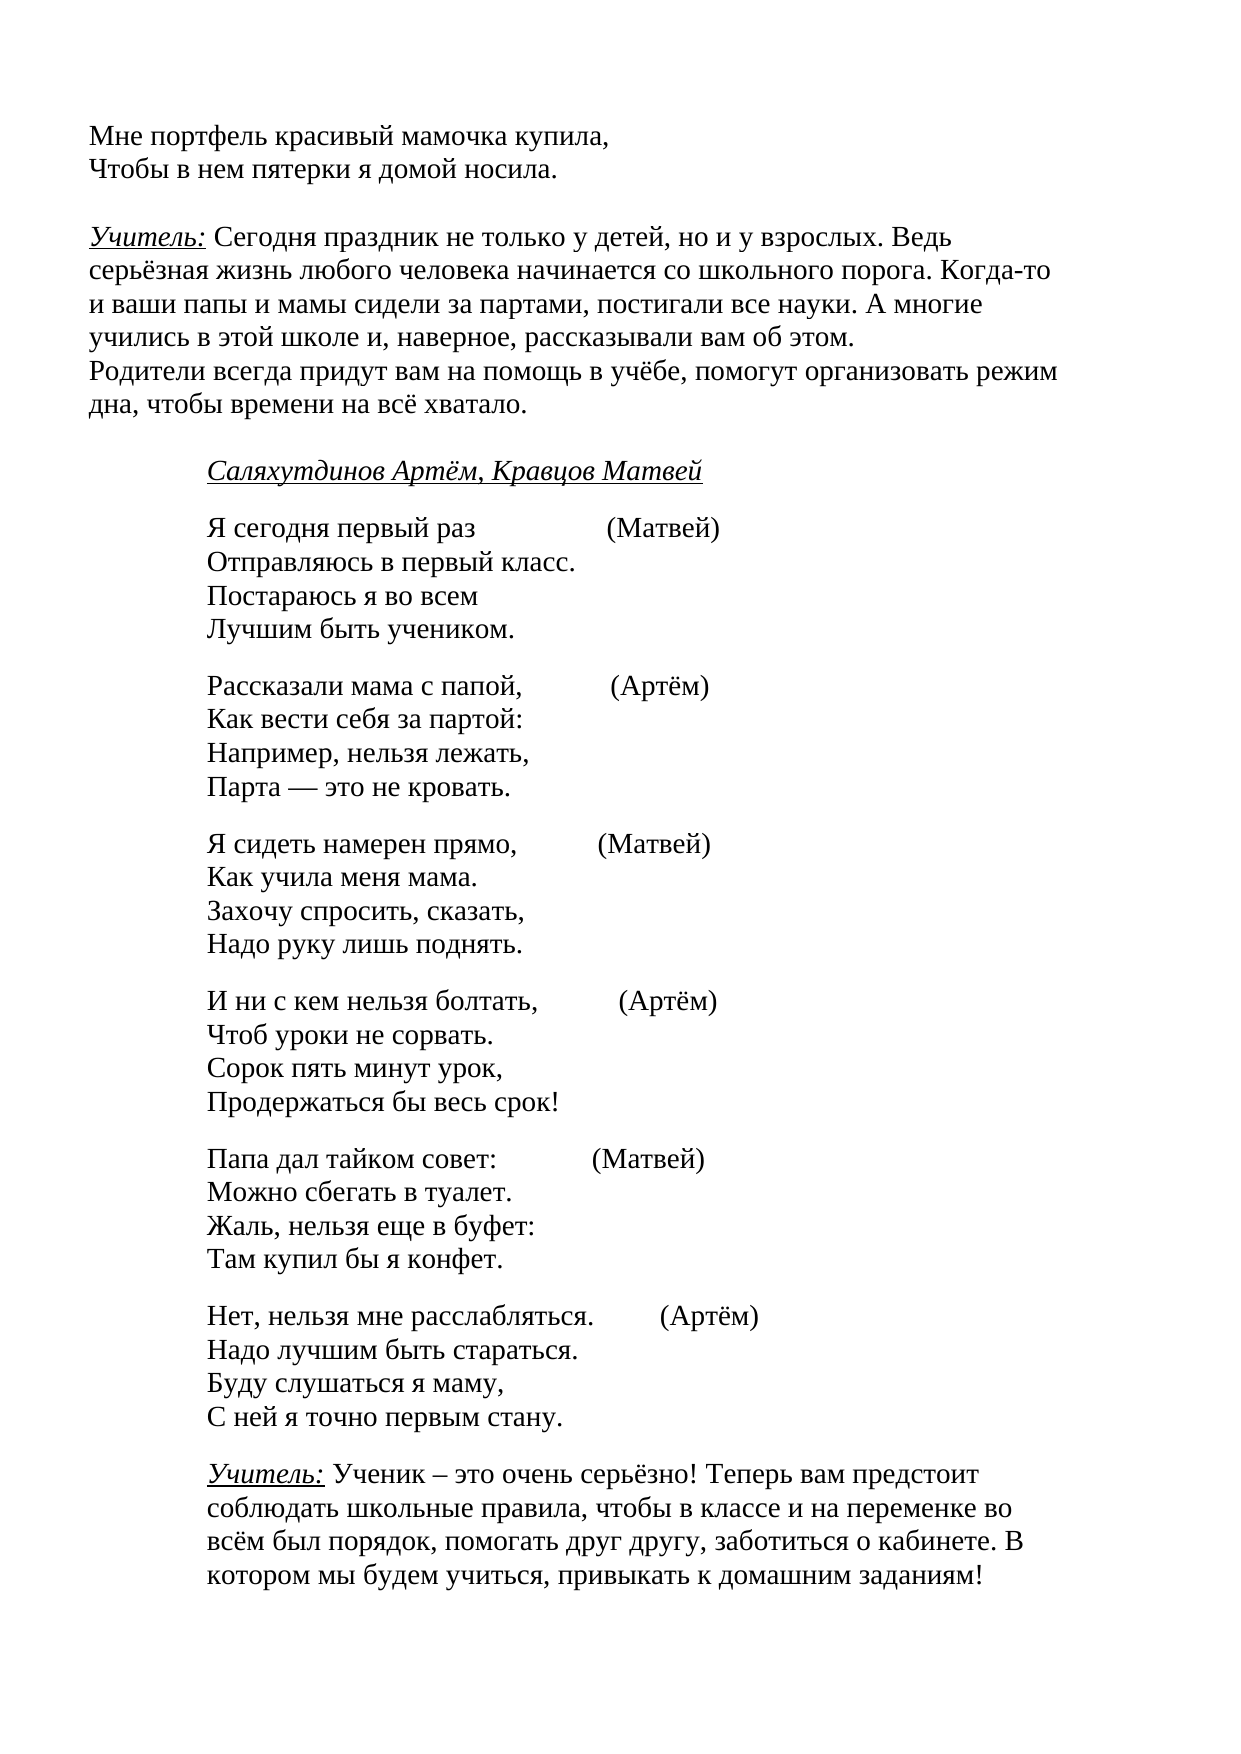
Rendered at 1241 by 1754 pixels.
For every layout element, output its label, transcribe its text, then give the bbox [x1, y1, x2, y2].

text Папа дал тайком совет: (Матвей) Можно сбегать в туалет. Жаль, нельзя еще в буфет: Там купил бы я конфет. [207, 1141, 1063, 1275]
text Я сидеть намерен прямо, (Матвей) Как учила меня мама. Захочу спросить, сказать, Надо руку лишь поднять. [207, 826, 1063, 960]
text Нет, нельзя мне расслабляться. (Артём) Надо лучшим быть стараться. Буду слушаться я маму, С ней я точно первым стану. [207, 1298, 1063, 1433]
text Родители всегда придут вам на помощь в учёбе, помогут организовать режим дна, чтобы времени на всё хватало. [528, 353, 1063, 420]
text Учитель: Ученик – это очень серьёзно! Теперь вам предстоит соблюдать школьные правила, чтобы в классе и на переменке во всём был порядок, помогать друг другу, заботиться о кабинете. В котором мы будем учиться, привыкать к домашним заданиям! [207, 1456, 1063, 1590]
text Рассказали мама с папой, (Артём) Как вести себя за партой: Например, нельзя лежать, Парта — это не кровать. [207, 668, 1063, 802]
text И ни с кем нельзя болтать, (Артём) Чтоб уроки не сорвать. Сорок пять минут урок, Продержаться бы весь срок! [207, 983, 1063, 1117]
text Саляхутдинов Артём, Кравцов Матвей [207, 453, 1063, 487]
text Я сегодня первый раз (Матвей) Отправляюсь в первый класс. Постараюсь я во всем Лучшим быть учеником. [207, 511, 1063, 645]
text Учитель: Сегодня праздник не только у детей, но и у взрослых. Ведь серьёзная жизнь любого человека начинается со школьного порога. Когда-то и ваши папы и мамы сидели за партами, постигали все науки. А многие учились в этой школе и, наверное, рассказывали вам об этом. [855, 219, 1063, 353]
